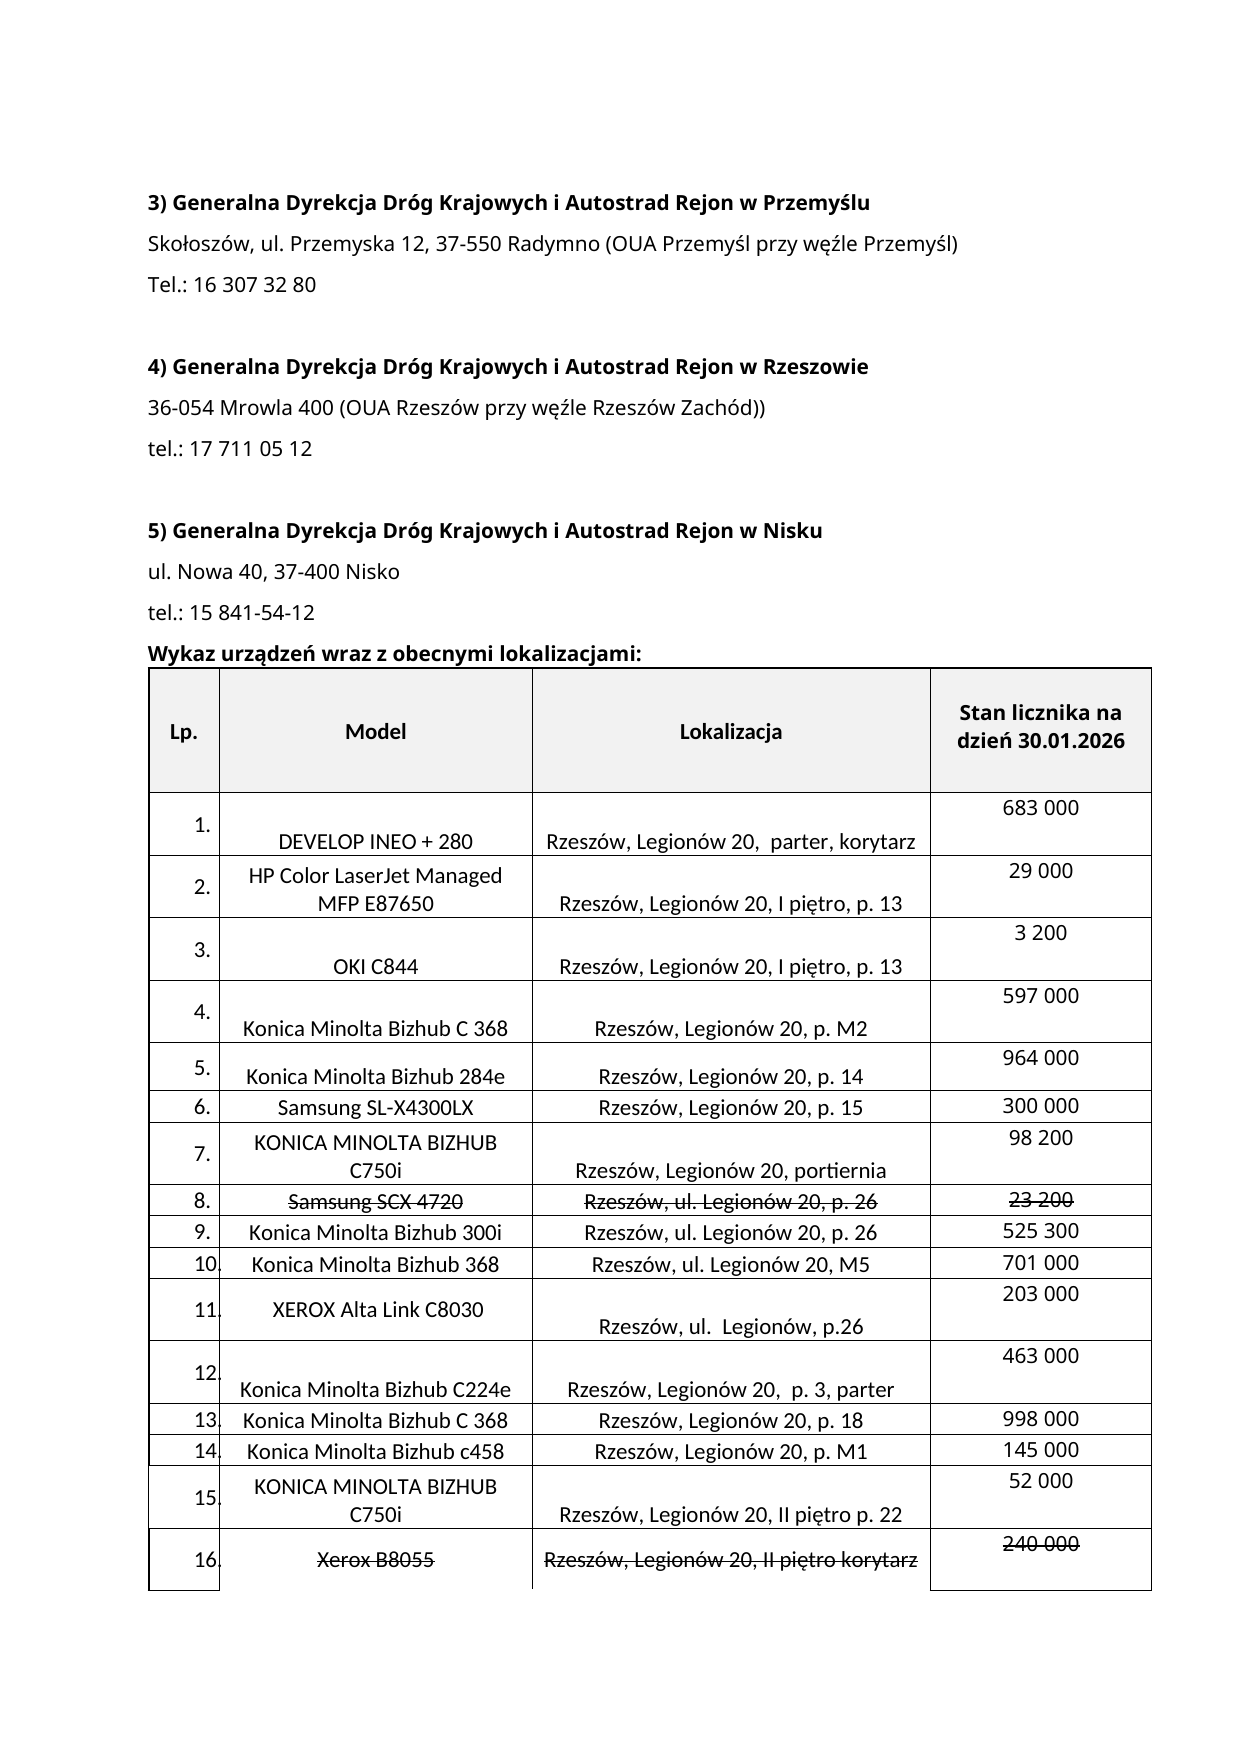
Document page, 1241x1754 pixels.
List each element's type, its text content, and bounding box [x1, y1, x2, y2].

table_cell Rzeszów, ul. Legionów 20, p. 26 [533, 1216, 930, 1247]
table_header Lp. [150, 669, 219, 792]
table_cell Konica Minolta Bizhub 300i [220, 1216, 532, 1247]
table_cell Samsung SCX 4720 [220, 1185, 532, 1215]
text Tel.: 16 307 32 80 [148, 270, 1093, 299]
table_cell Rzeszów, Legionów 20, II piętro korytarz [532, 1529, 930, 1590]
text ul. Nowa 40, 37-400 Nisko [148, 557, 1093, 585]
table_cell Rzeszów, Legionów 20, parter, korytarz [533, 793, 930, 855]
table_cell 145 000 [931, 1435, 1151, 1465]
table_cell KONICA MINOLTA BIZHUB C750i [220, 1466, 532, 1528]
text 5) Generalna Dyrekcja Dróg Krajowych i Autostrad Rejon w Nisku [148, 516, 1093, 544]
table_cell [149, 1466, 219, 1528]
table_cell [150, 793, 219, 855]
table_cell XEROX Alta Link C8030 [220, 1279, 532, 1340]
table_cell 3 200 [931, 918, 1151, 980]
table_cell 240 000 [931, 1529, 1151, 1590]
table_cell HP Color LaserJet Managed MFP E87650 [220, 856, 532, 917]
table_cell [150, 918, 219, 980]
table_cell Konica Minolta Bizhub c458 [220, 1435, 532, 1465]
table_cell Konica Minolta Bizhub C 368 [220, 1404, 532, 1434]
text 36-054 Mrowla 400 (OUA Rzeszów przy węźle Rzeszów Zachód)) [148, 393, 1093, 422]
table_cell Rzeszów, Legionów 20, p. M2 [533, 981, 930, 1042]
table_cell Rzeszów, ul. Legionów 20, p. 26 [533, 1185, 930, 1215]
table_cell Rzeszów, Legionów 20, p. 14 [533, 1043, 930, 1090]
table_cell 52 000 [931, 1466, 1151, 1528]
table_cell Rzeszów, Legionów 20, I piętro, p. 13 [533, 856, 930, 917]
table_header Model [220, 669, 532, 792]
table_cell DEVELOP INEO + 280 [220, 793, 532, 855]
table_cell Konica Minolta Bizhub C 368 [220, 981, 532, 1042]
text Skołoszów, ul. Przemyska 12, 37-550 Radymno (OUA Przemyśl przy węźle Przemyśl) [148, 229, 1093, 258]
table_cell 683 000 [931, 793, 1151, 855]
table_cell Rzeszów, ul. Legionów 20, M5 [533, 1248, 930, 1278]
table_cell Rzeszów, Legionów 20, I piętro, p. 13 [533, 918, 930, 980]
table_cell Konica Minolta Bizhub C224e [220, 1341, 532, 1403]
table_cell Konica Minolta Bizhub 284e [220, 1043, 532, 1090]
text Wykaz urządzeń wraz z obecnymi lokalizacjami: [148, 639, 1093, 667]
table_header Lokalizacja [533, 669, 930, 792]
table_cell [150, 856, 219, 917]
table_cell [150, 1091, 219, 1122]
table_cell 98 200 [931, 1123, 1151, 1184]
table_cell 300 000 [931, 1091, 1151, 1122]
table_header Stan licznika na dzień 30.01.2026 [931, 669, 1151, 792]
table_cell [150, 1185, 219, 1215]
table_cell 23 200 [931, 1185, 1151, 1215]
table_cell [150, 1404, 219, 1434]
text 3) Generalna Dyrekcja Dróg Krajowych i Autostrad Rejon w Przemyślu [148, 188, 1093, 217]
table_cell Rzeszów, ul. Legionów, p.26 [533, 1279, 930, 1340]
text tel.: 15 841-54-12 [148, 598, 1093, 626]
table_cell Rzeszów, Legionów 20, p. M1 [533, 1435, 930, 1465]
table_cell 964 000 [931, 1043, 1151, 1090]
table_cell [150, 1529, 219, 1590]
table_cell [150, 1043, 219, 1090]
table_cell Rzeszów, Legionów 20, p. 15 [533, 1091, 930, 1122]
table_cell Rzeszów, Legionów 20, II piętro p. 22 [533, 1466, 930, 1528]
table_cell 203 000 [931, 1279, 1151, 1340]
text tel.: 17 711 05 12 [148, 434, 1093, 463]
table_cell 29 000 [931, 856, 1151, 917]
table_cell [150, 981, 219, 1042]
text 4) Generalna Dyrekcja Dróg Krajowych i Autostrad Rejon w Rzeszowie [148, 352, 1093, 381]
table_cell [150, 1123, 219, 1184]
table_cell 525 300 [931, 1216, 1151, 1247]
table_cell Konica Minolta Bizhub 368 [220, 1248, 532, 1278]
table_cell Rzeszów, Legionów 20, portiernia [533, 1123, 930, 1184]
table_cell [150, 1248, 219, 1278]
table_cell [150, 1216, 219, 1247]
table_cell 701 000 [931, 1248, 1151, 1278]
table_cell OKI C844 [220, 918, 532, 980]
table_cell KONICA MINOLTA BIZHUB C750i [220, 1123, 532, 1184]
table_cell 597 000 [931, 981, 1151, 1042]
table_cell [150, 1279, 219, 1340]
table_cell Rzeszów, Legionów 20, p. 3, parter [533, 1341, 930, 1403]
table_cell 998 000 [931, 1404, 1151, 1434]
table_cell Rzeszów, Legionów 20, p. 18 [533, 1404, 930, 1434]
table_cell [150, 1341, 219, 1403]
table_cell 463 000 [931, 1341, 1151, 1403]
table_cell [150, 1435, 219, 1465]
table_cell Xerox B8055 [220, 1529, 532, 1590]
table_cell Samsung SL-X4300LX [220, 1091, 532, 1122]
